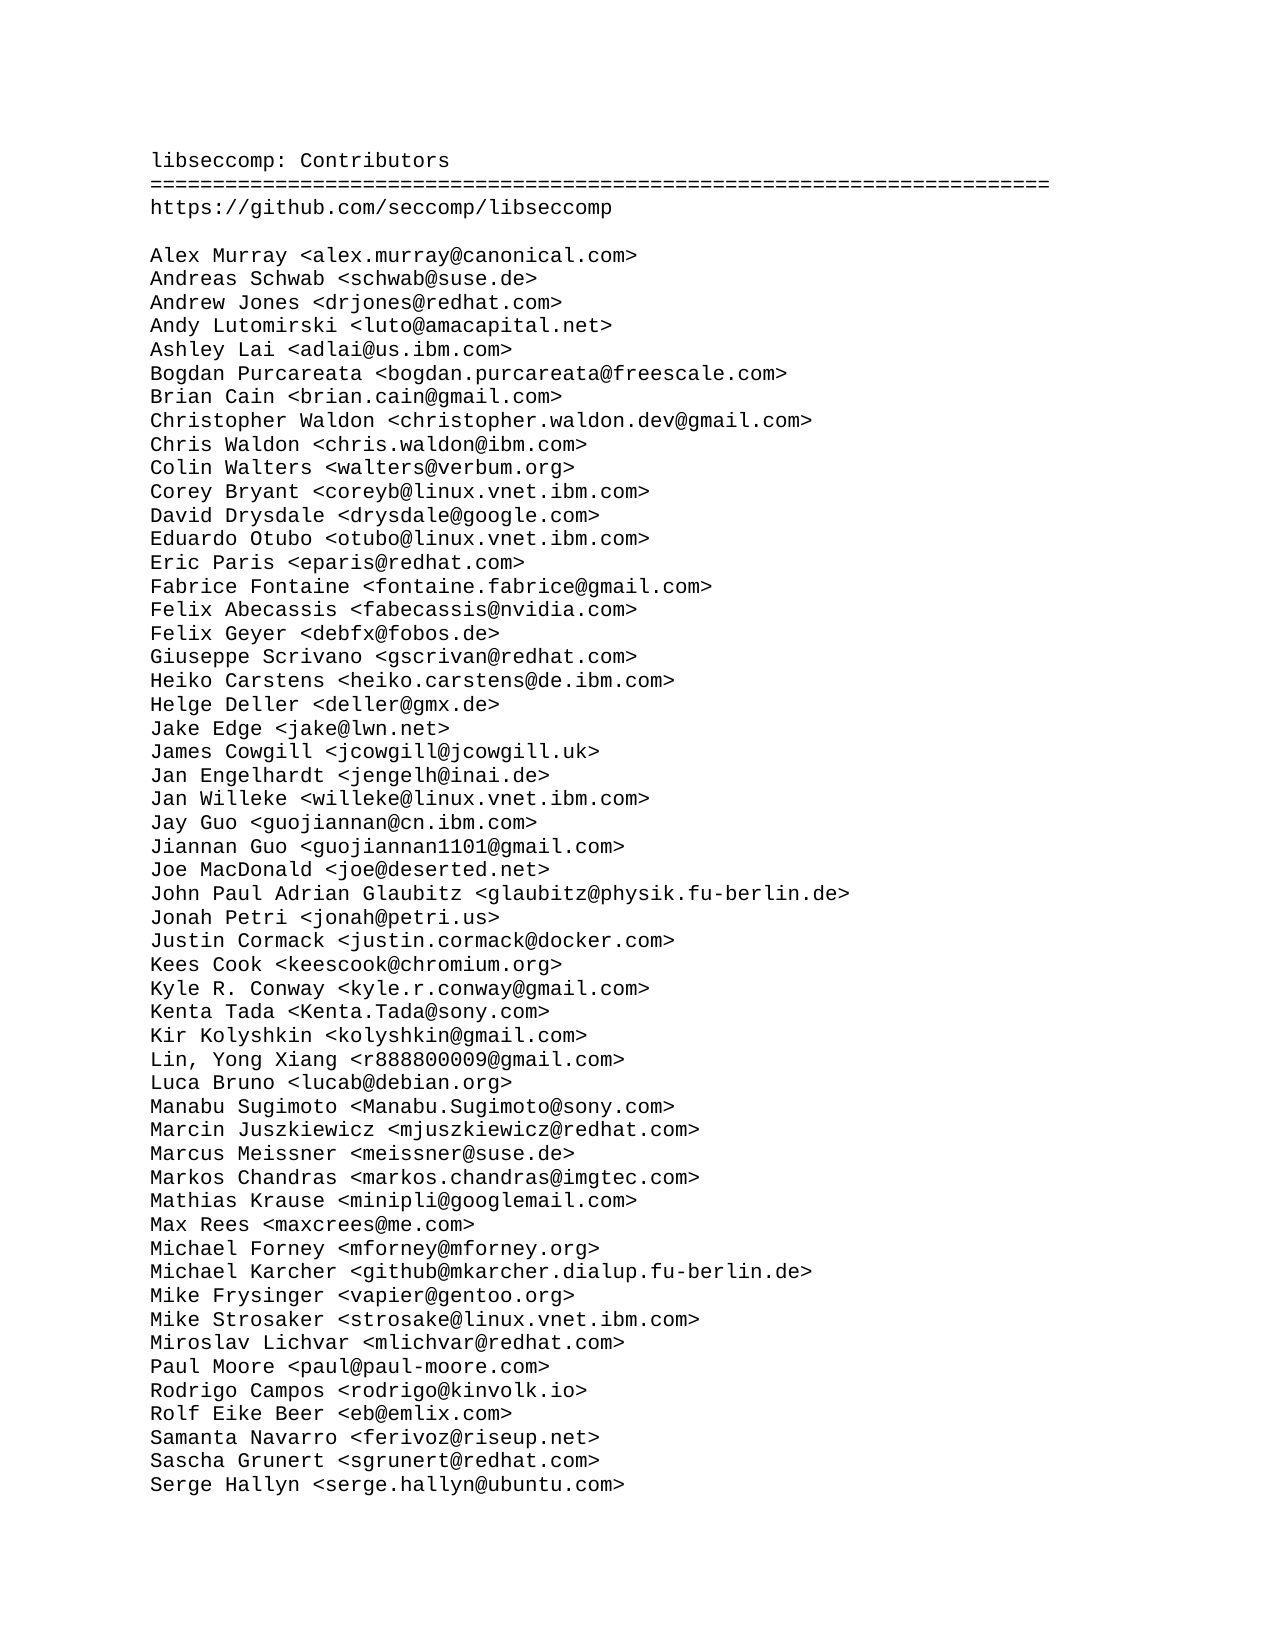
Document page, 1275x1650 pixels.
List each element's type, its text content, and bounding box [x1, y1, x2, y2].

text Kenta Tada <Kenta.Tada@sony.com> [150, 1001, 1125, 1025]
text Jiannan Guo <guojiannan1101@gmail.com> [150, 836, 1125, 859]
text Jan Engelhardt <jengelh@inai.de> [150, 765, 1125, 788]
text Colin Walters <walters@verbum.org> [150, 457, 1125, 481]
text Rodrigo Campos <rodrigo@kinvolk.io> [150, 1379, 1125, 1403]
text Luca Bruno <lucab@debian.org> [150, 1072, 1125, 1096]
text Jonah Petri <jonah@petri.us> [150, 907, 1125, 930]
text Christopher Waldon <christopher.waldon.dev@gmail.com> [150, 410, 1125, 434]
text Andy Lutomirski <luto@amacapital.net> [150, 316, 1125, 339]
text Miroslav Lichvar <mlichvar@redhat.com> [150, 1332, 1125, 1356]
text Michael Forney <mforney@mforney.org> [150, 1238, 1125, 1261]
text Eric Paris <eparis@redhat.com> [150, 552, 1125, 576]
text Brian Cain <brian.cain@gmail.com> [150, 386, 1125, 410]
text Paul Moore <paul@paul-moore.com> [150, 1356, 1125, 1379]
text Michael Karcher <github@mkarcher.dialup.fu-berlin.de> [150, 1261, 1125, 1285]
text Fabrice Fontaine <fontaine.fabrice@gmail.com> [150, 576, 1125, 599]
text Felix Geyer <debfx@fobos.de> [150, 623, 1125, 647]
text John Paul Adrian Glaubitz <glaubitz@physik.fu-berlin.de> [150, 883, 1125, 907]
text Mathias Krause <minipli@googlemail.com> [150, 1190, 1125, 1214]
text Marcus Meissner <meissner@suse.de> [150, 1143, 1125, 1167]
text Jay Guo <guojiannan@cn.ibm.com> [150, 812, 1125, 836]
text Jake Edge <jake@lwn.net> [150, 717, 1125, 741]
text Kir Kolyshkin <kolyshkin@gmail.com> [150, 1025, 1125, 1048]
text Alex Murray <alex.murray@canonical.com> [150, 244, 1125, 268]
text Andreas Schwab <schwab@suse.de> [150, 268, 1125, 292]
text Marcin Juszkiewicz <mjuszkiewicz@redhat.com> [150, 1119, 1125, 1143]
text Joe MacDonald <joe@deserted.net> [150, 859, 1125, 883]
text ======================================================================== [150, 174, 1125, 197]
text Giuseppe Scrivano <gscrivan@redhat.com> [150, 647, 1125, 670]
text Felix Abecassis <fabecassis@nvidia.com> [150, 599, 1125, 623]
text Corey Bryant <coreyb@linux.vnet.ibm.com> [150, 481, 1125, 505]
text https://github.com/seccomp/libseccomp [150, 197, 1125, 221]
text Manabu Sugimoto <Manabu.Sugimoto@sony.com> [150, 1096, 1125, 1119]
text Mike Strosaker <strosake@linux.vnet.ibm.com> [150, 1309, 1125, 1332]
text Jan Willeke <willeke@linux.vnet.ibm.com> [150, 788, 1125, 812]
text Markos Chandras <markos.chandras@imgtec.com> [150, 1167, 1125, 1190]
text Bogdan Purcareata <bogdan.purcareata@freescale.com> [150, 363, 1125, 386]
text Justin Cormack <justin.cormack@docker.com> [150, 930, 1125, 954]
text Mike Frysinger <vapier@gentoo.org> [150, 1285, 1125, 1309]
text James Cowgill <jcowgill@jcowgill.uk> [150, 741, 1125, 765]
text Ashley Lai <adlai@us.ibm.com> [150, 339, 1125, 363]
text Rolf Eike Beer <eb@emlix.com> [150, 1403, 1125, 1427]
text Kyle R. Conway <kyle.r.conway@gmail.com> [150, 978, 1125, 1001]
text Serge Hallyn <serge.hallyn@ubuntu.com> [150, 1474, 1125, 1498]
text Helge Deller <deller@gmx.de> [150, 694, 1125, 717]
text Samanta Navarro <ferivoz@riseup.net> [150, 1427, 1125, 1451]
text Sascha Grunert <sgrunert@redhat.com> [150, 1451, 1125, 1474]
text Andrew Jones <drjones@redhat.com> [150, 292, 1125, 316]
text Max Rees <maxcrees@me.com> [150, 1214, 1125, 1238]
text Kees Cook <keescook@chromium.org> [150, 954, 1125, 978]
text Eduardo Otubo <otubo@linux.vnet.ibm.com> [150, 528, 1125, 552]
text David Drysdale <drysdale@google.com> [150, 505, 1125, 528]
text Heiko Carstens <heiko.carstens@de.ibm.com> [150, 670, 1125, 694]
text libseccomp: Contributors [150, 150, 1125, 174]
text Chris Waldon <chris.waldon@ibm.com> [150, 434, 1125, 457]
text Lin, Yong Xiang <r888800009@gmail.com> [150, 1048, 1125, 1072]
